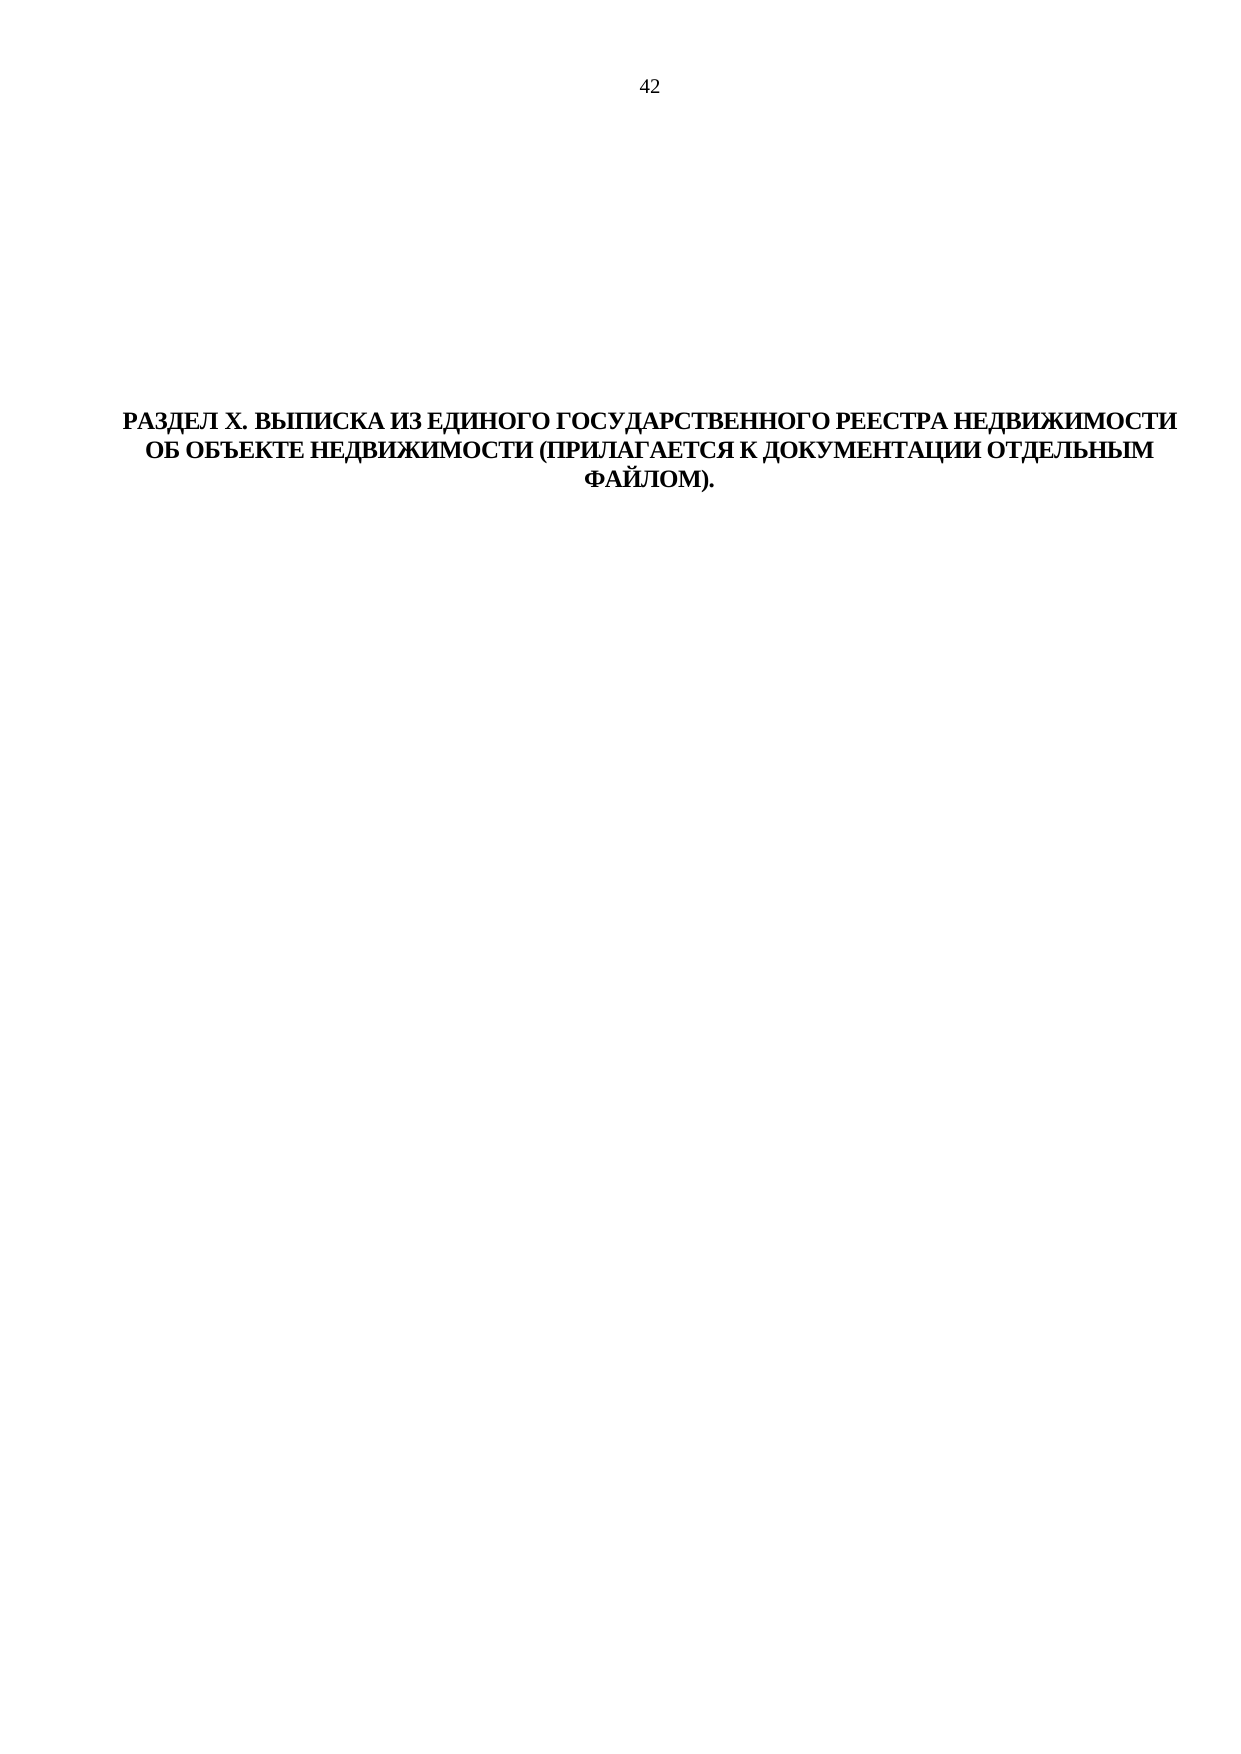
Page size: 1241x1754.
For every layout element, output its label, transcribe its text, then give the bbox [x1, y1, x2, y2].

text РАЗДЕЛ Х. ВЫПИСКА ИЗ ЕДИНОГО ГОСУДАРСТВЕННОГО РЕЕСТРА НЕДВИЖИМОСТИ ОБ ОБЪЕКТЕ НЕДВИЖИМОСТИ (ПРИЛАГАЕТСЯ К ДОКУМЕНТАЦИИ ОТДЕЛЬНЫМ ФАЙЛОМ). [118, 406, 1181, 492]
